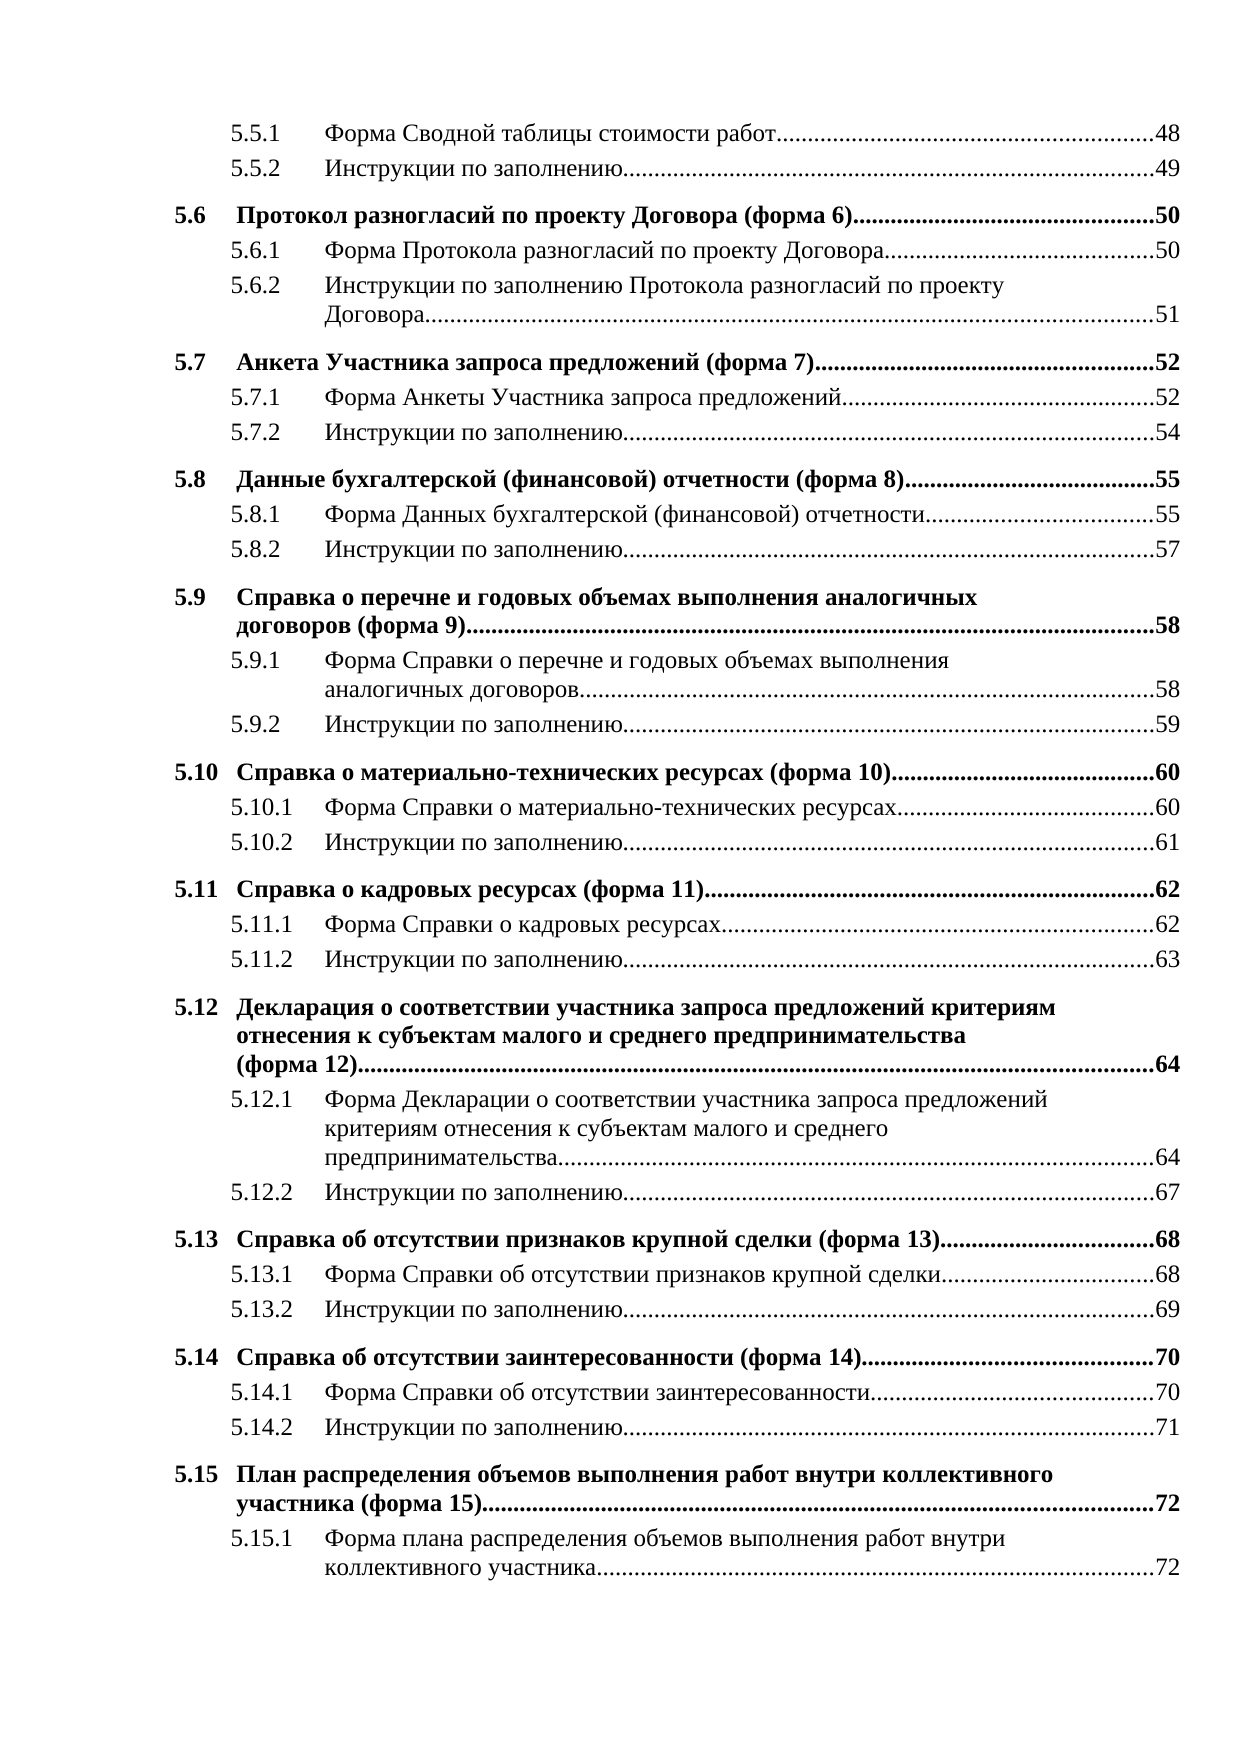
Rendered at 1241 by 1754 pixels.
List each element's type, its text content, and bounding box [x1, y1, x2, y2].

text 5.14.1 Форма Справки об отсутствии заинтересованности 70 [230, 1377, 1063, 1406]
text 5.8 Данные бухгалтерской (финансовой) отчетности (форма 8) 55 [174, 464, 1093, 493]
text 5.6.1 Форма Протокола разногласий по проекту Договора 50 [230, 236, 1063, 264]
text 5.8.2 Инструкции по заполнению 57 [230, 534, 1063, 563]
text 5.6.2 Инструкции по заполнению Протокола разногласий по проекту Договора 51 [230, 271, 1063, 328]
text 5.14.2 Инструкции по заполнению 71 [230, 1412, 1063, 1441]
text 5.9.1 Форма Справки о перечне и годовых объемах выполнения аналогичных договоров 58 [230, 646, 1063, 703]
text 5.11.1 Форма Справки о кадровых ресурсах 62 [230, 909, 1063, 938]
text 5.9 Справка о перечне и годовых объемах выполнения аналогичных договоров (форма 9) 58 [174, 582, 1093, 639]
text 5.5.1 Форма Сводной таблицы стоимости работ 48 [230, 118, 1063, 147]
text 5.12.1 Форма Декларации о соответствии участника запроса предложений критериям отнесения к субъектам малого и среднего предпринимательства 64 [230, 1084, 1063, 1171]
text 5.14 Справка об отсутствии заинтересованности (форма 14) 70 [174, 1342, 1093, 1371]
text 5.5.2 Инструкции по заполнению 49 [230, 153, 1063, 182]
text 5.6 Протокол разногласий по проекту Договора (форма 6) 50 [174, 201, 1093, 229]
text 5.13 Справка об отсутствии признаков крупной сделки (форма 13) 68 [174, 1224, 1093, 1253]
text 5.11.2 Инструкции по заполнению 63 [230, 944, 1063, 973]
text 5.15.1 Форма плана распределения объемов выполнения работ внутри коллективного участника 72 [230, 1523, 1063, 1581]
text 5.12.2 Инструкции по заполнению 67 [230, 1177, 1063, 1206]
text 5.9.2 Инструкции по заполнению 59 [230, 709, 1063, 738]
text 5.10 Справка о материально-технических ресурсах (форма 10) 60 [174, 757, 1093, 786]
text 5.10.1 Форма Справки о материально-технических ресурсах 60 [230, 792, 1063, 821]
text 5.13.1 Форма Справки об отсутствии признаков крупной сделки 68 [230, 1259, 1063, 1288]
text 5.7 Анкета Участника запроса предложений (форма 7) 52 [174, 347, 1093, 376]
text 5.15 План распределения объемов выполнения работ внутри коллективного участника (форма 15) 72 [174, 1459, 1093, 1517]
text 5.10.2 Инструкции по заполнению 61 [230, 827, 1063, 856]
text 5.11 Справка о кадровых ресурсах (форма 11) 62 [174, 874, 1093, 903]
text 5.7.2 Инструкции по заполнению 54 [230, 417, 1063, 446]
text 5.7.1 Форма Анкеты Участника запроса предложений 52 [230, 382, 1063, 411]
text 5.8.1 Форма Данных бухгалтерской (финансовой) отчетности 55 [230, 499, 1063, 528]
text 5.13.2 Инструкции по заполнению 69 [230, 1294, 1063, 1323]
text 5.12 Декларация о соответствии участника запроса предложений критериям отнесения к субъектам малого и среднего предпринимательства (форма 12) 64 [174, 992, 1093, 1078]
